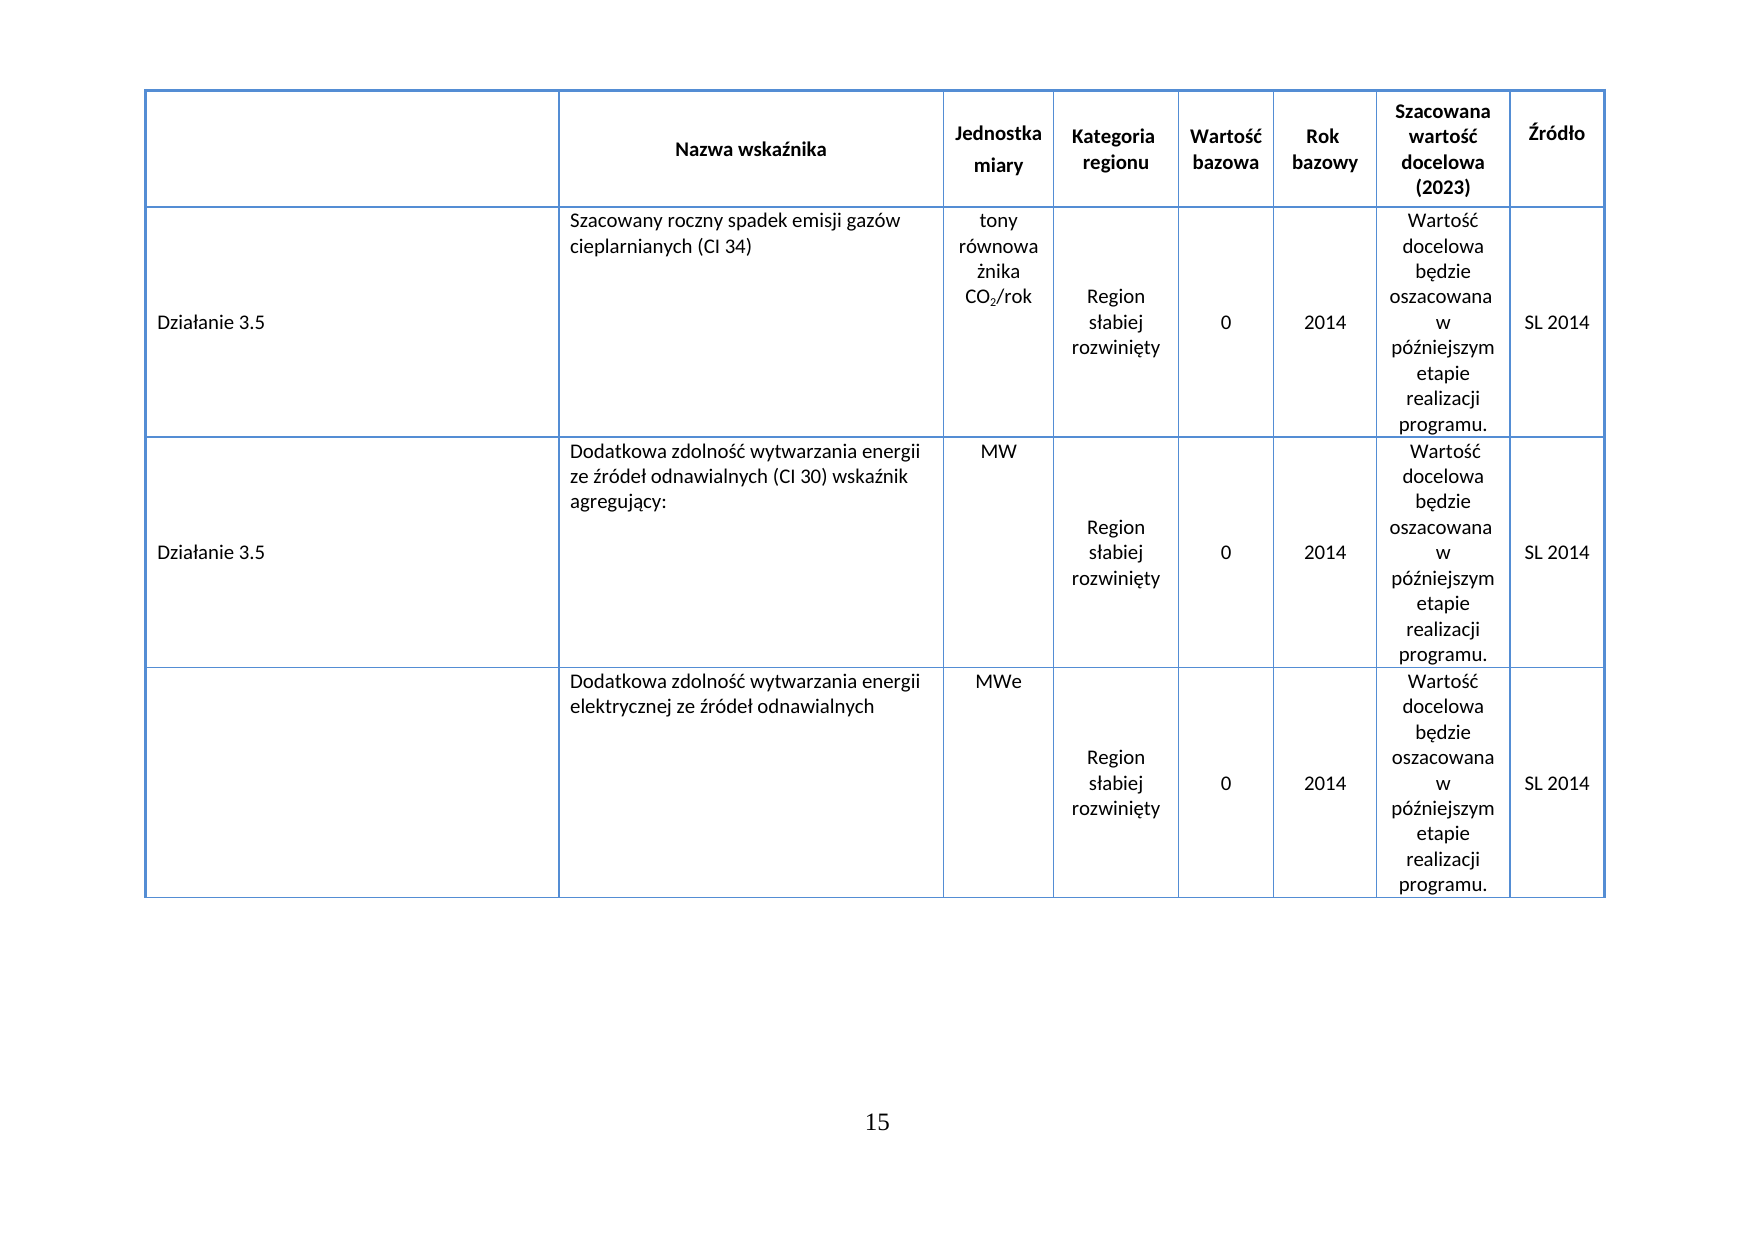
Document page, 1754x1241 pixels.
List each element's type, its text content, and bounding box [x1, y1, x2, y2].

table_cell MWe [944, 668, 1053, 897]
table_header Szacowana wartość docelowa (2023) [1377, 92, 1509, 206]
table_cell MW [944, 438, 1053, 667]
table_header Jednostka miary [944, 92, 1053, 206]
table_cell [1377, 668, 1509, 897]
table_cell Region słabiej rozwinięty [1054, 208, 1178, 436]
table_cell Dodatkowa zdolność wytwarzania energii elektrycznej ze źródeł odnawialnych [560, 668, 943, 897]
table_header [147, 92, 558, 206]
table_cell SL 2014 [1511, 438, 1603, 667]
table_cell Działanie 3.5 [147, 208, 558, 436]
table_cell SL 2014 [1511, 668, 1603, 897]
table_cell Wartość docelowa będzie oszacowana w późniejszym etapie realizacji programu. [1377, 438, 1509, 667]
table_cell 0 [1179, 668, 1273, 897]
table_cell 2014 [1274, 208, 1376, 436]
table_header Kategoria regionu [1054, 92, 1178, 206]
table_cell SL 2014 [1511, 208, 1603, 436]
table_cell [1377, 208, 1509, 436]
table_cell 2014 [1274, 438, 1376, 667]
table_cell Dodatkowa zdolność wytwarzania energii ze źródeł odnawialnych (CI 30) wskaźnik agregujący: [560, 438, 943, 667]
table_cell 0 [1179, 208, 1273, 436]
table_header Wartość bazowa [1179, 92, 1273, 206]
table_cell tony równoważnika CO2/rok [944, 208, 1053, 436]
table_cell Działanie 3.5 [147, 438, 558, 667]
table_cell Region słabiej rozwinięty [1054, 438, 1178, 667]
table_cell 0 [1179, 438, 1273, 667]
table_cell Region słabiej rozwinięty [1054, 668, 1178, 897]
table_header Nazwa wskaźnika [560, 92, 943, 206]
table_header Źródło [1511, 92, 1603, 206]
table_cell Szacowany roczny spadek emisji gazów cieplarnianych (CI 34) [560, 208, 943, 436]
table_header Rok bazowy [1274, 92, 1376, 206]
table_cell 2014 [1274, 668, 1376, 897]
table_cell [147, 668, 558, 897]
